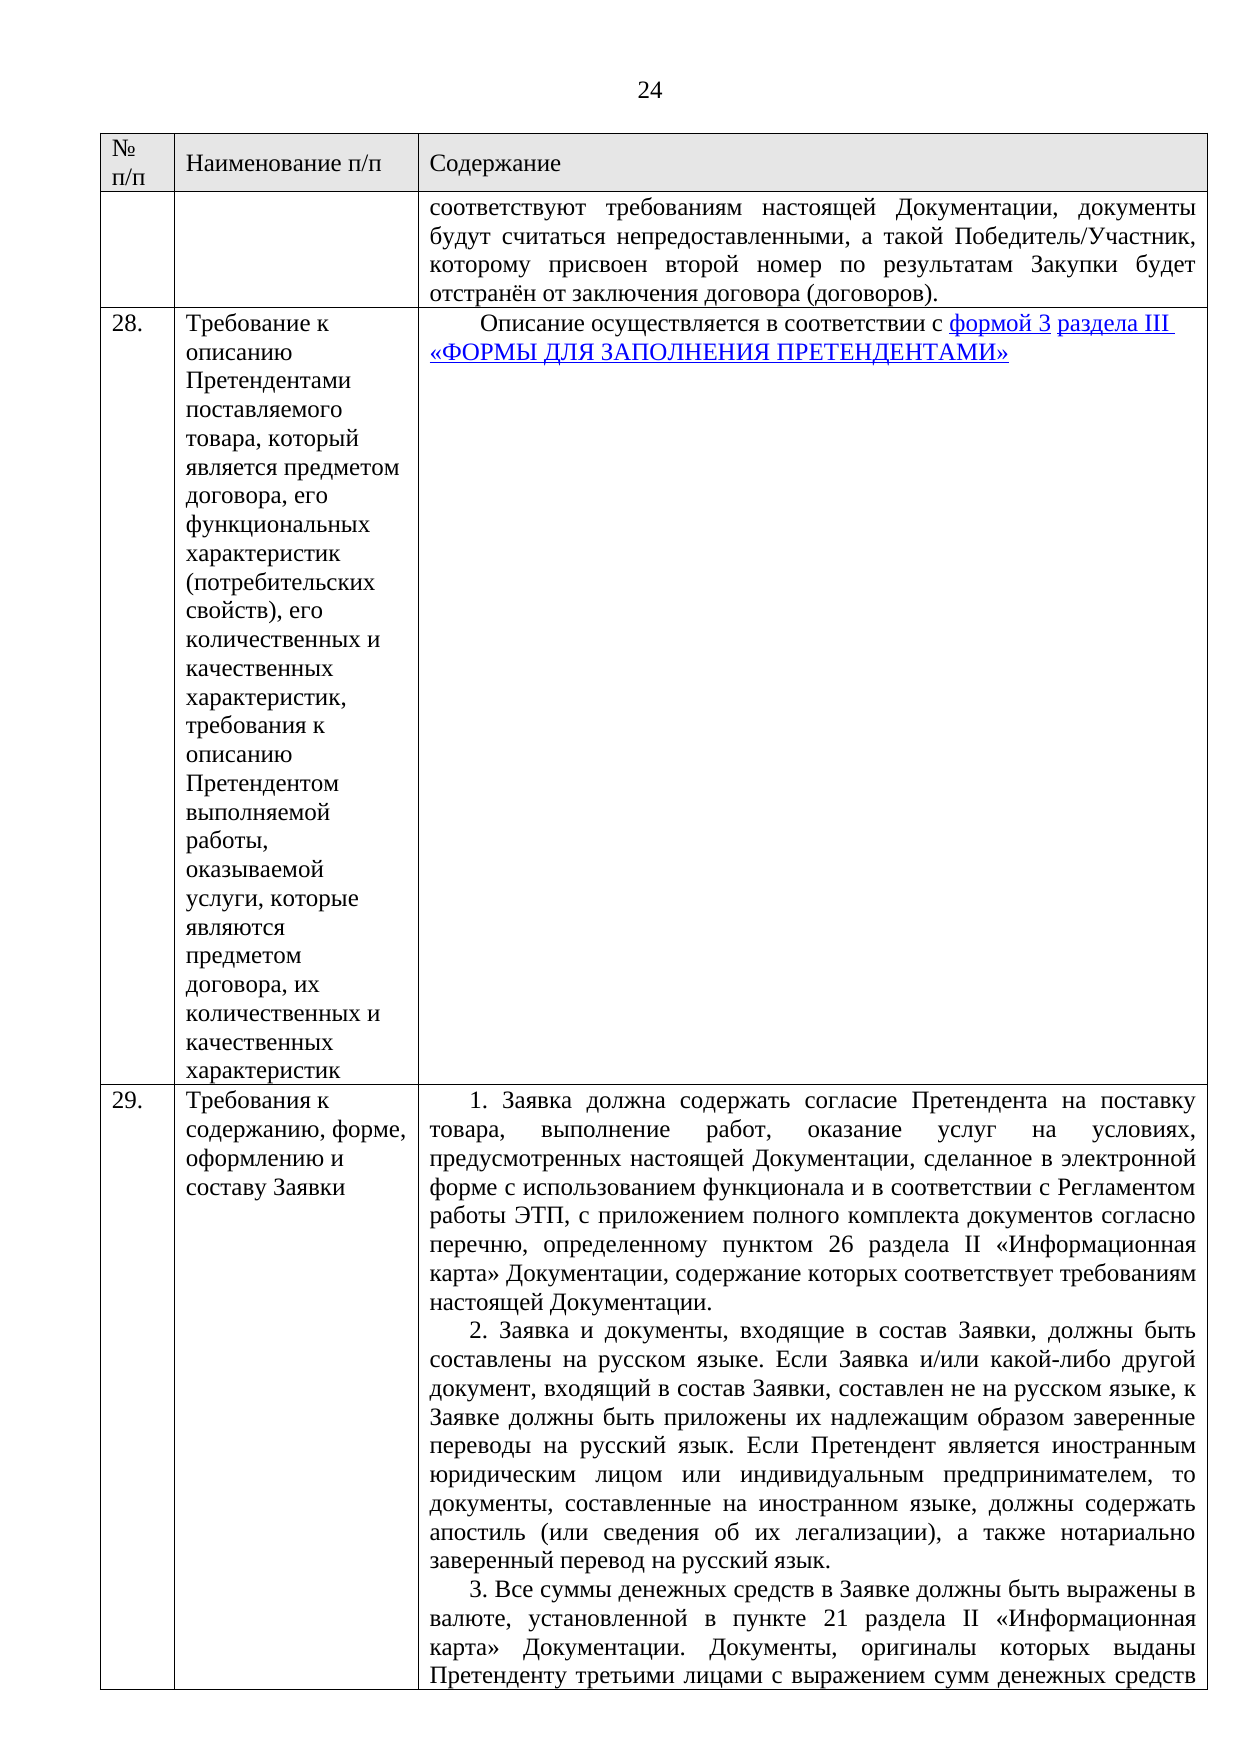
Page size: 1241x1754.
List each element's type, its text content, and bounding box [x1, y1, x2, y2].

table_cell Требование к описанию Претендентами поставляемого товара, который является предметом договора, его функциональных характеристик (потребительских свойств), его количественных и качественных характеристик, требования к описанию Претендентом выполняемой работы, оказываемой услуги, которые являются предметом договора, их количественных и качественных характеристик [175, 308, 418, 1084]
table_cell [419, 192, 1207, 307]
table_header Содержание [419, 134, 1207, 191]
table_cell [419, 1085, 1207, 1689]
table_cell [101, 308, 174, 1084]
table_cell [175, 1085, 418, 1689]
table_header № п/п [101, 134, 174, 191]
table_cell [101, 192, 174, 307]
table_header Наименование п/п [175, 134, 418, 191]
table_cell [101, 1085, 174, 1689]
table_cell Описание осуществляется в соответствии с формой 3 раздела III «ФОРМЫ ДЛЯ ЗАПОЛНЕНИЯ ПРЕТЕНДЕНТАМИ» [419, 308, 1207, 1084]
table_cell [175, 192, 418, 307]
